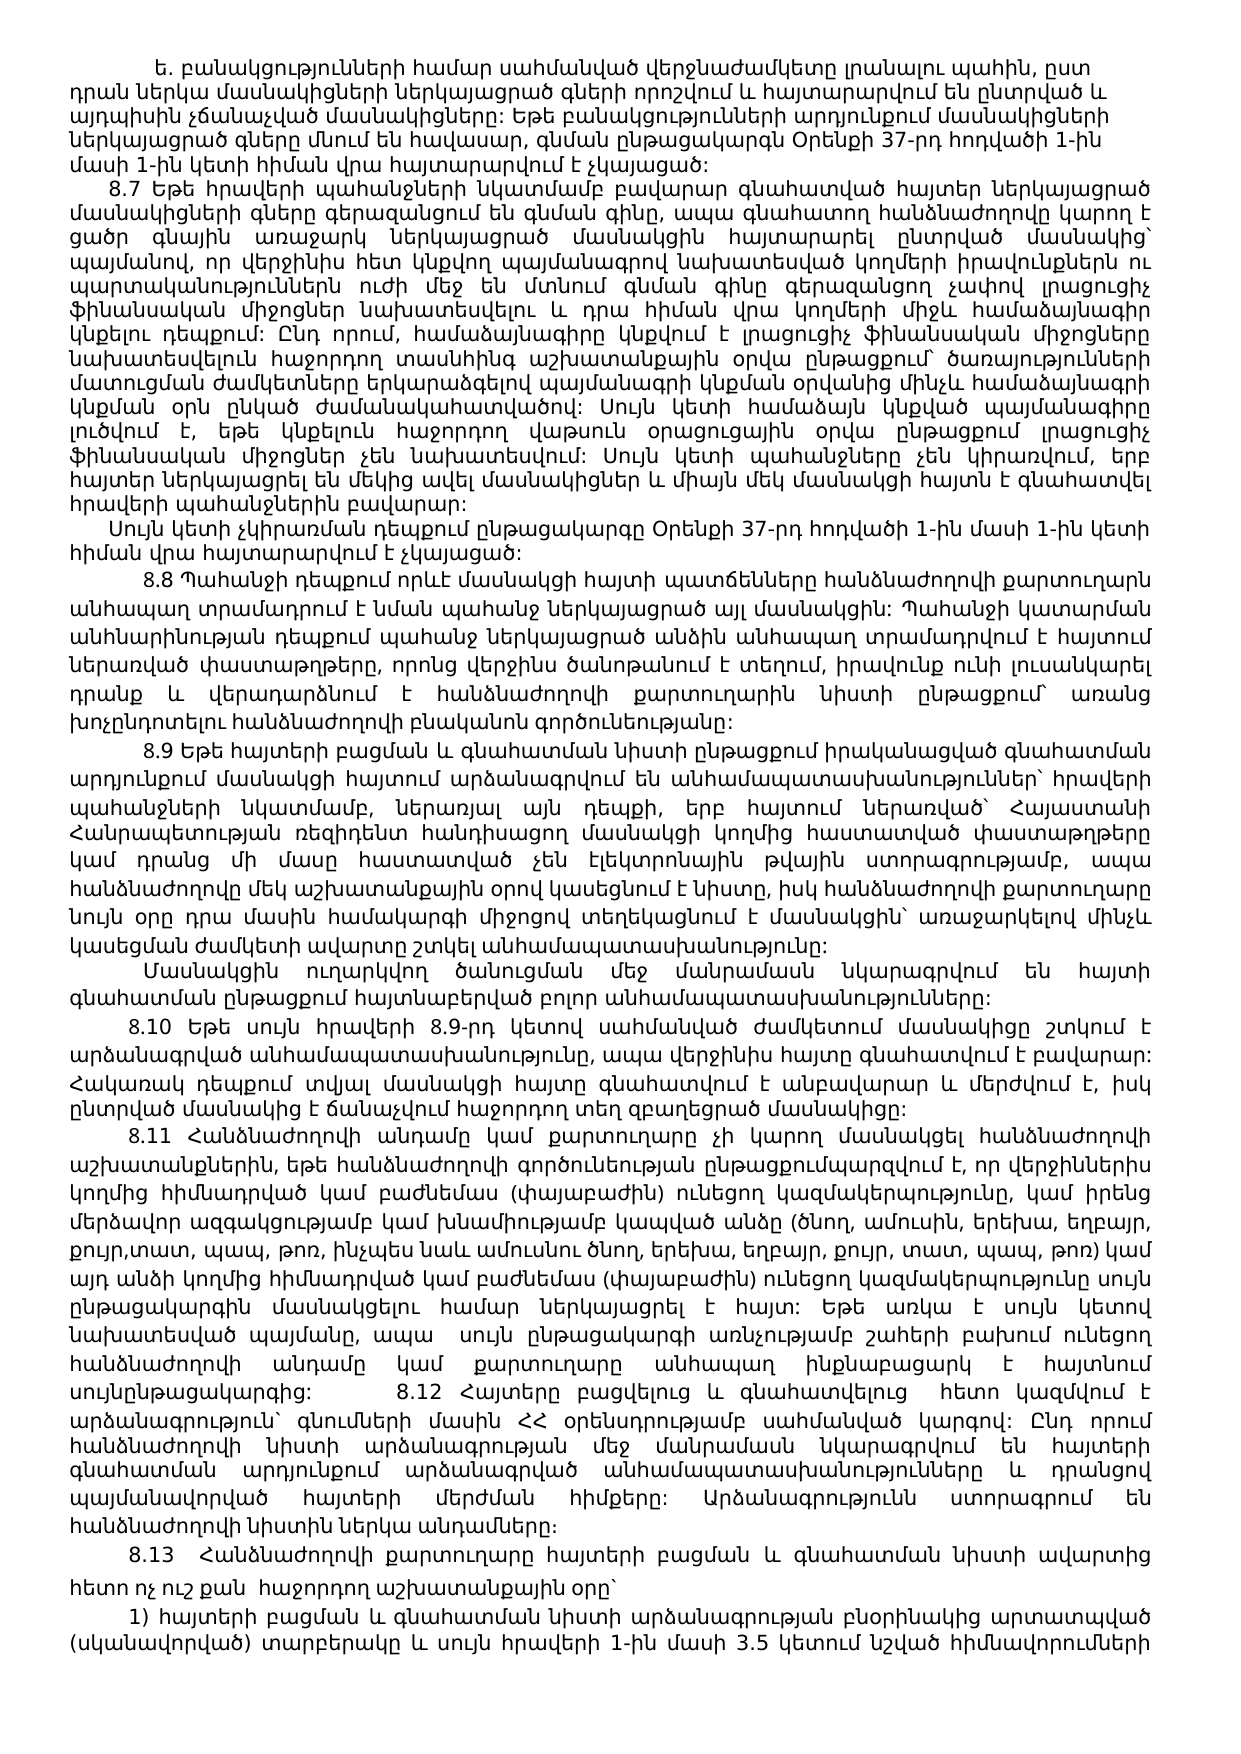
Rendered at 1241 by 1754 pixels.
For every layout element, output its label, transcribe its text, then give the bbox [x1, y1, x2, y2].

text ե. բանակցությունների համար սահմանված վերջնաժամկետը լրանալու պահին, ըստ դրան ներկա մասնակիցների ներկայացրած գների որոշվում և հայտարարվում են ընտրված և այդպիսին չճանաչված մասնակիցները: Եթե բանակցությունների արդյունքում մասնակիցների ներկայացրած գները մնում են հավասար, գնման ընթացակարգն Օրենքի 37-րդ հոդվածի 1-ին մասի 1-ին կետի հիման վրա հայտարարվում է չկայացած: [69, 56, 1152, 177]
text 8.13 Հանձնաժողովի քարտուղարը հայտերի բացման և գնահատման նիստի ավարտից հետո ոչ ուշ քան հաջորդող աշխատանքային օրը` [69, 1540, 1152, 1602]
text 8.7 Եթե հրավերի պահանջների նկատմամբ բավարար գնահատված հայտեր ներկայացրած մասնակիցների գները գերազանցում են գնման գինը, ապա գնահատող հանձնաժողովը կարող է ցածր գնային առաջարկ ներկայացրած մասնակցին հայտարարել ընտրված մասնակից՝ պայմանով, որ վերջինիս հետ կնքվող պայմանագրով նախատեսված կողմերի իրավունքներն ու պարտականություններն ուժի մեջ են մտնում գնման գինը գերազանցող չափով լրացուցիչ ֆինանսական միջոցներ նախատեսվելու և դրա հիման վրա կողմերի միջև համաձայնագիր կնքելու դեպքում: Ընդ որում, համաձայնագիրը կնքվում է լրացուցիչ ֆինանսական միջոցները նախատեսվելուն հաջորդող տասնհինգ աշխատանքային օրվա ընթացքում՝ ծառայությունների մատուցման ժամկետները երկարաձգելով պայմանագրի կնքման օրվանից մինչև համաձայնագրի կնքման օրն ընկած ժամանակահատվածով: Սույն կետի համաձայն կնքված պայմանագիրը լուծվում է, եթե կնքելուն հաջորդող վաթսուն օրացուցային օրվա ընթացքում լրացուցիչ ֆինանսական միջոցներ չեն նախատեսվում: Սույն կետի պահանջները չեն կիրառվում, երբ հայտեր ներկայացրել են մեկից ավել մասնակիցներ և միայն մեկ մասնակցի հայտն է գնահատվել հրավերի պահանջներին բավարար: [69, 177, 1152, 517]
text 8.10 Եթե սույն հրավերի 8.9-րդ կետով սահմանված ժամկետում մասնակիցը շտկում է արձանագրված անհամապատասխանությունը, ապա վերջինիս հայտը գնահատվում է բավարար: Հակառակ դեպքում տվյալ մասնակցի հայտը գնահատվում է անբավարար և մերժվում է, իսկ ընտրված մասնակից է ճանաչվում հաջորդող տեղ զբաղեցրած մասնակիցը: [69, 1012, 1152, 1121]
text Մասնակցին ուղարկվող ծանուցման մեջ մանրամասն նկարագրվում են հայտի գնահատման ընթացքում հայտնաբերված բոլոր անհամապատասխանությունները: [69, 959, 1152, 1012]
text 8.9 Եթե հայտերի բացման և գնահատման նիստի ընթացքում իրականացված գնահատման արդյունքում մասնակցի հայտում արձանագրվում են անհամապատասխանություններ՝ հրավերի պահանջների նկատմամբ, ներառյալ այն դեպքի, երբ հայտում ներառված՝ Հայաստանի Հանրապետության ռեզիդենտ հանդիսացող մասնակցի կողմից հաստատված փաստաթղթերը կամ դրանց մի մասը հաստատված չեն էլեկտրոնային թվային ստորագրությամբ, ապա հանձնաժողովը մեկ աշխատանքային օրով կասեցնում է նիստը, իսկ հանձնաժողովի քարտուղարը նույն օրը դրա մասին համակարգի միջոցով տեղեկացնում է մասնակցին՝ առաջարկելով մինչև կասեցման ժամկետի ավարտը շտկել անհամապատասխանությունը: [69, 736, 1152, 959]
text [69, 1602, 1152, 1655]
text Սույն կետի չկիրառման դեպքում ընթացակարգը Օրենքի 37-րդ հոդվածի 1-ին մասի 1-ին կետի հիման վրա հայտարարվում է չկայացած: [69, 517, 1152, 565]
text 8.11 Հանձնաժողովի անդամը կամ քարտուղարը չի կարող մասնակցել հանձնաժողովի աշխատանքներին, եթե հանձնաժողովի գործունեության ընթացքումպարզվում է, որ վերջիններիս կողմից հիմնադրված կամ բաժնեմաս (փայաբաժին) ունեցող կազմակերպությունը, կամ իրենց մերձավոր ազգակցությամբ կամ խնամիությամբ կապված անձը (ծնող, ամուսին, երեխա, եղբայր, քույր,տատ, պապ, թոռ, ինչպես նաև ամուսնու ծնող, երեխա, եղբայր, քույր, տատ, պապ, թոռ) կամ այդ անձի կողմից հիմնադրված կամ բաժնեմաս (փայաբաժին) ունեցող կազմակերպությունը սույն ընթացակարգին մասնակցելու համար ներկայացրել է հայտ: Եթե առկա է սույն կետով նախատեսված պայմանը, ապա սույն ընթացակարգի առնչությամբ շահերի բախում ունեցող հանձնաժողովի անդամը կամ քարտուղարը անհապաղ ինքնաբացարկ է հայտնում սույնընթացակարգից: 8.12 Հայտերը բացվելուց և գնահատվելուց հետո կազմվում է արձանագրություն` գնումների մասին ՀՀ օրենսդրությամբ սահմանված կարգով: Ընդ որում հանձնաժողովի նիստի արձանագրության մեջ մանրամասն նկարագրվում են հայտերի գնահատման արդյունքում արձանագրված անհամապատասխանությունները և դրանցով պայմանավորված հայտերի մերժման հիմքերը: Արձանագրությունն ստորագրում են հանձնաժողովի նիստին ներկա անդամները։ [69, 1121, 1152, 1540]
text 8.8 Պահանջի դեպքում որևէ մասնակցի հայտի պատճենները հանձնաժողովի քարտուղարն անհապաղ տրամադրում է նման պահանջ ներկայացրած այլ մասնակցին: Պահանջի կատարման անհնարինության դեպքում պահանջ ներկայացրած անձին անհապաղ տրամադրվում է հայտում ներառված փաստաթղթերը, որոնց վերջինս ծանոթանում է տեղում, իրավունք ունի լուսանկարել դրանք և վերադարձնում է հանձնաժողովի քարտուղարին նիստի ընթացքում՝ առանց խոչընդոտելու հանձնաժողովի բնականոն գործունեությանը: [69, 565, 1152, 736]
